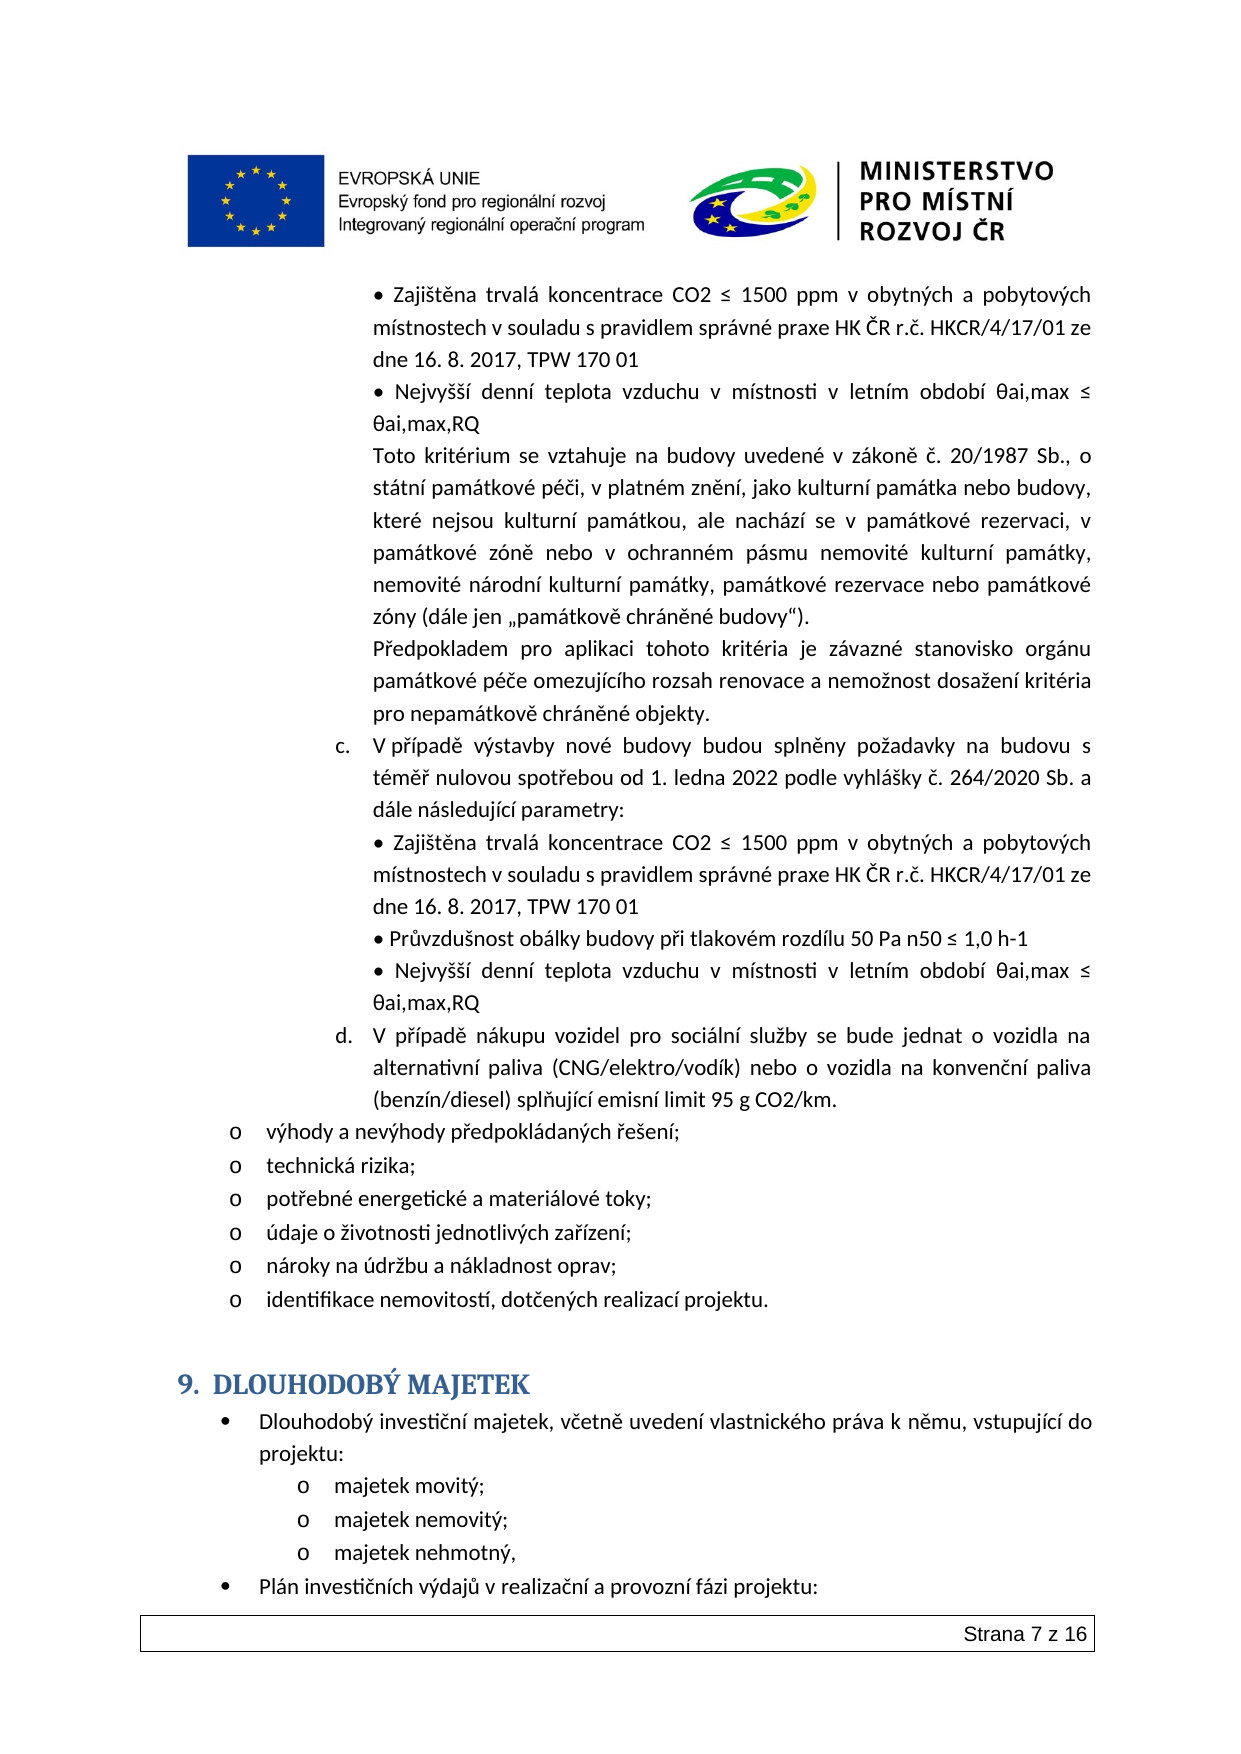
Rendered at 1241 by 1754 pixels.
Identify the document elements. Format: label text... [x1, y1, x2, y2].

list majetek nehmotný, [296, 1538, 1093, 1568]
list Dlouhodobý investiční majetek, včetně uvedení vlastnického práva k němu, vstupující do projektu: [221, 1407, 1093, 1467]
list identifikace nemovitostí, dotčených realizací projektu. [229, 1285, 1093, 1314]
list výhody a nevýhody předpokládaných řešení; [229, 1117, 1093, 1146]
list údaje o životnosti jednotlivých zařízení; [229, 1218, 1093, 1247]
list majetek nemovitý; [296, 1505, 1093, 1534]
list • Průvzdušnost obálky budovy při tlakovém rozdílu 50 Pa n50 ≤ 1,0 h-1 [373, 924, 1093, 952]
list • Nejvyšší denní teplota vzduchu v místnosti v letním období θai,max ≤ θai,max,RQ [373, 377, 1093, 437]
list technická rizika; [229, 1151, 1093, 1180]
list Toto kritérium se vztahuje na budovy uvedené v zákoně č. 20/1987 Sb., o státní památkové péči, v platném znění, jako kulturní památka nebo budovy, které nejsou kulturní památkou, ale nachází se v památkové rezervaci, v památkové zóně nebo v ochranném pásmu nemovité kulturní památky, nemovité národní kulturní památky, památkové rezervace nebo památkové zóny (dále jen „památkově chráněné budovy“). [373, 441, 1093, 630]
subtitle Dlouhodobý majetek [177, 1368, 1093, 1402]
list potřebné energetické a materiálové toky; [229, 1184, 1093, 1213]
list V případě nákupu vozidel pro sociální služby se bude jednat o vozidla na alternativní paliva (CNG/elektro/vodík) nebo o vozidla na konvenční paliva (benzín/diesel) splňující emisní limit 95 g CO2/km. [335, 1021, 1093, 1113]
list V případě výstavby nové budovy budou splněny požadavky na budovu s téměř nulovou spotřebou od 1. ledna 2022 podle vyhlášky č. 264/2020 Sb. a dále následující parametry: [335, 731, 1093, 823]
list • Zajištěna trvalá koncentrace CO2 ≤ 1500 ppm v obytných a pobytových místnostech v souladu s pravidlem správné praxe HK ČR r.č. HKCR/4/17/01 ze dne 16. 8. 2017, TPW 170 01 [373, 828, 1093, 920]
list • Zajištěna trvalá koncentrace CO2 ≤ 1500 ppm v obytných a pobytových místnostech v souladu s pravidlem správné praxe HK ČR r.č. HKCR/4/17/01 ze dne 16. 8. 2017, TPW 170 01 [373, 148, 1093, 373]
list Plán investičních výdajů v realizační a provozní fázi projektu: [221, 1572, 1093, 1600]
picture [157, 123, 1083, 277]
list • Nejvyšší denní teplota vzduchu v místnosti v letním období θai,max ≤ θai,max,RQ [373, 956, 1093, 1017]
list Předpokladem pro aplikaci tohoto kritéria je závazné stanovisko orgánu památkové péče omezujícího rozsah renovace a nemožnost dosažení kritéria pro nepamátkově chráněné objekty. [373, 634, 1093, 727]
list nároky na údržbu a nákladnost oprav; [229, 1251, 1093, 1281]
list majetek movitý; [296, 1471, 1093, 1501]
